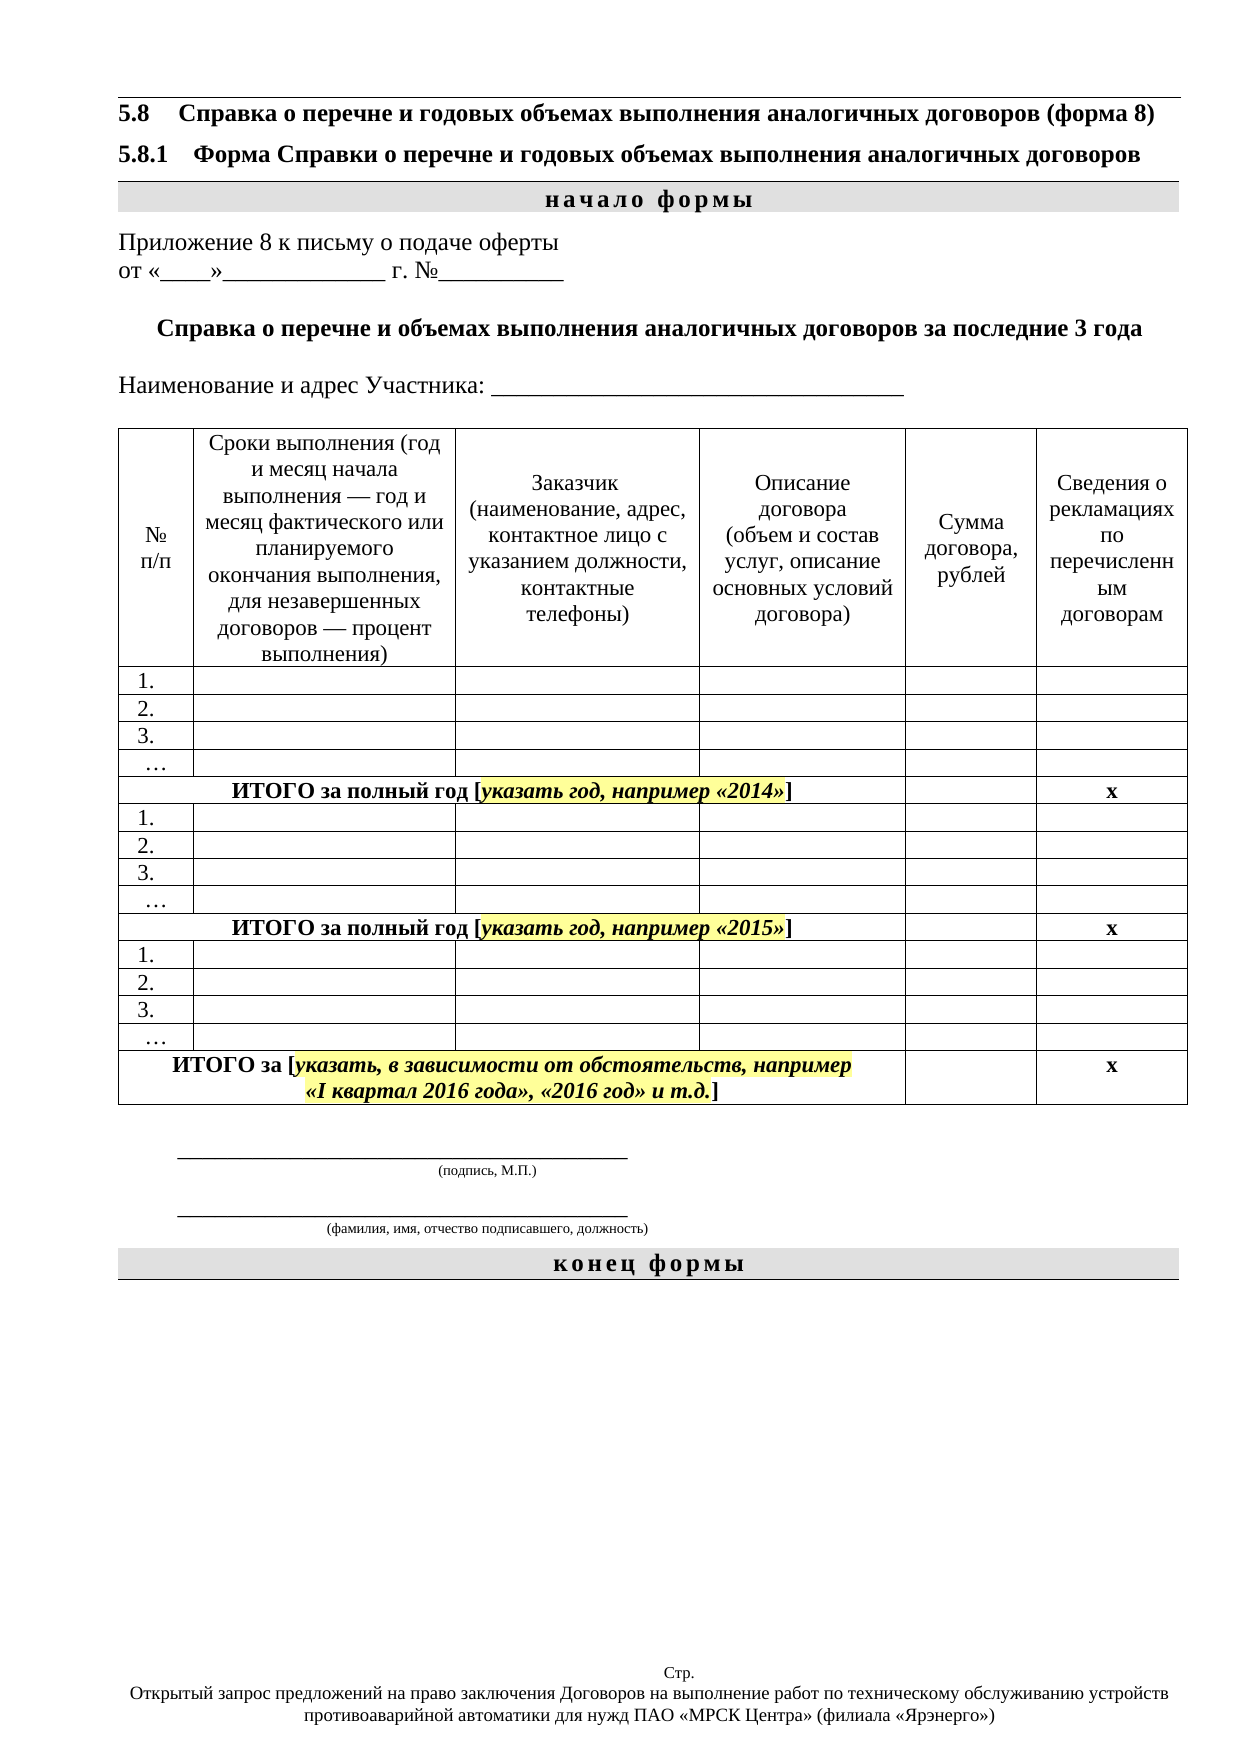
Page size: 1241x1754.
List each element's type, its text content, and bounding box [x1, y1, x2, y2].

table_cell [906, 750, 1036, 776]
table_cell [1037, 804, 1187, 831]
table_cell [906, 914, 1036, 940]
table_cell [906, 941, 1036, 968]
table_header Заказчик (наименование, адрес, контактное лицо с указанием должности, контактные телефоны) [456, 429, 699, 666]
table_cell [194, 969, 455, 995]
table_cell [1037, 859, 1187, 885]
table_cell [906, 722, 1036, 748]
table_cell [906, 832, 1036, 858]
table_cell [906, 859, 1036, 885]
table_cell … [119, 750, 193, 776]
table_cell [700, 996, 905, 1022]
table_cell [700, 722, 905, 748]
table_cell [1037, 996, 1187, 1022]
table_cell х [1037, 777, 1187, 803]
table_header Описание договора (объем и состав услуг, описание основных условий договора) [700, 429, 905, 666]
table_cell [119, 667, 193, 694]
table_cell [700, 941, 905, 968]
text конец формы [118, 1248, 1179, 1279]
table_cell [194, 750, 455, 776]
table_cell [906, 996, 1036, 1022]
table_cell [119, 695, 193, 721]
table_cell [1037, 969, 1187, 995]
table_cell [700, 695, 905, 721]
text ____________________________________ [118, 1133, 1181, 1162]
table_cell [906, 777, 1036, 803]
text Приложение 8 к письму о подаче оферты от «____»_____________ г. №__________ [118, 227, 1181, 284]
table_cell [194, 996, 455, 1022]
table_header Сведения о рекламациях по перечисленным договорам [1037, 429, 1187, 666]
table_cell [700, 832, 905, 858]
table_cell [194, 1024, 455, 1050]
table_cell [700, 667, 905, 694]
text Справка о перечне и объемах выполнения аналогичных договоров за последние 3 года [118, 313, 1181, 342]
table_cell [700, 859, 905, 885]
table_cell х [1037, 1051, 1187, 1103]
table_cell [119, 832, 193, 858]
table_cell [1037, 722, 1187, 748]
table_cell [456, 969, 699, 995]
table_cell [456, 941, 699, 968]
table_cell [194, 886, 455, 913]
table_cell [119, 941, 193, 968]
table_cell [700, 969, 905, 995]
table_cell ИТОГО за полный год [указать год, например «2014»] [119, 777, 481, 803]
table_cell [194, 722, 455, 748]
table_cell [456, 722, 699, 748]
table_cell [194, 832, 455, 858]
table_cell [906, 1051, 1036, 1103]
table_cell ИТОГО за [указать, в зависимости от обстоятельств, например «I квартал 2016 года», «2016 год» и т.д.] [119, 1051, 305, 1103]
table_cell ИТОГО за полный год [указать год, например «2015»] [785, 914, 905, 940]
table_cell [456, 804, 699, 831]
table_cell [119, 996, 193, 1022]
table_cell [700, 750, 905, 776]
table_cell [456, 832, 699, 858]
table_cell ИТОГО за [указать, в зависимости от обстоятельств, например «I квартал 2016 года», «2016 год» и т.д.] [711, 1051, 905, 1103]
table_cell [119, 722, 193, 748]
table_cell [194, 804, 455, 831]
table_header Сумма договора, рублей [906, 429, 1036, 666]
table_cell [119, 804, 193, 831]
table_cell [1037, 886, 1187, 913]
table_cell [700, 1024, 905, 1050]
table_cell [456, 750, 699, 776]
text (фамилия, имя, отчество подписавшего, должность) [118, 1219, 797, 1248]
table_cell [194, 941, 455, 968]
table_cell [1037, 941, 1187, 968]
table_cell [456, 859, 699, 885]
table_cell [906, 969, 1036, 995]
text Наименование и адрес Участника: _________________________________ [118, 371, 1181, 399]
text ____________________________________ [118, 1191, 1181, 1219]
text (подпись, М.П.) [118, 1162, 797, 1191]
table_header № п/п [119, 429, 193, 666]
table_cell … [119, 1024, 193, 1050]
table_cell [1037, 832, 1187, 858]
table_cell [906, 667, 1036, 694]
table_cell [906, 804, 1036, 831]
table_cell … [119, 886, 193, 913]
table_cell [1037, 667, 1187, 694]
table_cell х [1037, 914, 1187, 940]
table_cell [700, 886, 905, 913]
table_cell ИТОГО за полный год [указать год, например «2015»] [119, 914, 481, 940]
table_cell [906, 886, 1036, 913]
text начало формы [118, 182, 1179, 212]
subtitle Форма Справки о перечне и годовых объемах выполнения аналогичных договоров [118, 139, 1181, 168]
table_header Сроки выполнения (год и месяц начала выполнения — год и месяц фактического или планируемого окончания выполнения, для незавершенных договоров — процент выполнения) [194, 429, 455, 666]
table_cell [906, 1024, 1036, 1050]
table_cell [456, 996, 699, 1022]
table_cell [456, 667, 699, 694]
table_cell [119, 859, 193, 885]
table_cell [700, 804, 905, 831]
table_cell [456, 886, 699, 913]
table_cell [456, 695, 699, 721]
table_cell [906, 695, 1036, 721]
table_cell [1037, 1024, 1187, 1050]
table_cell [194, 667, 455, 694]
table_cell [456, 1024, 699, 1050]
table_cell [194, 695, 455, 721]
table_cell [1037, 750, 1187, 776]
table_cell [194, 859, 455, 885]
table_cell ИТОГО за полный год [указать год, например «2014»] [785, 777, 905, 803]
table_cell [1037, 695, 1187, 721]
subtitle Справка о перечне и годовых объемах выполнения аналогичных договоров (форма 8) [118, 98, 1181, 127]
table_cell [119, 969, 193, 995]
